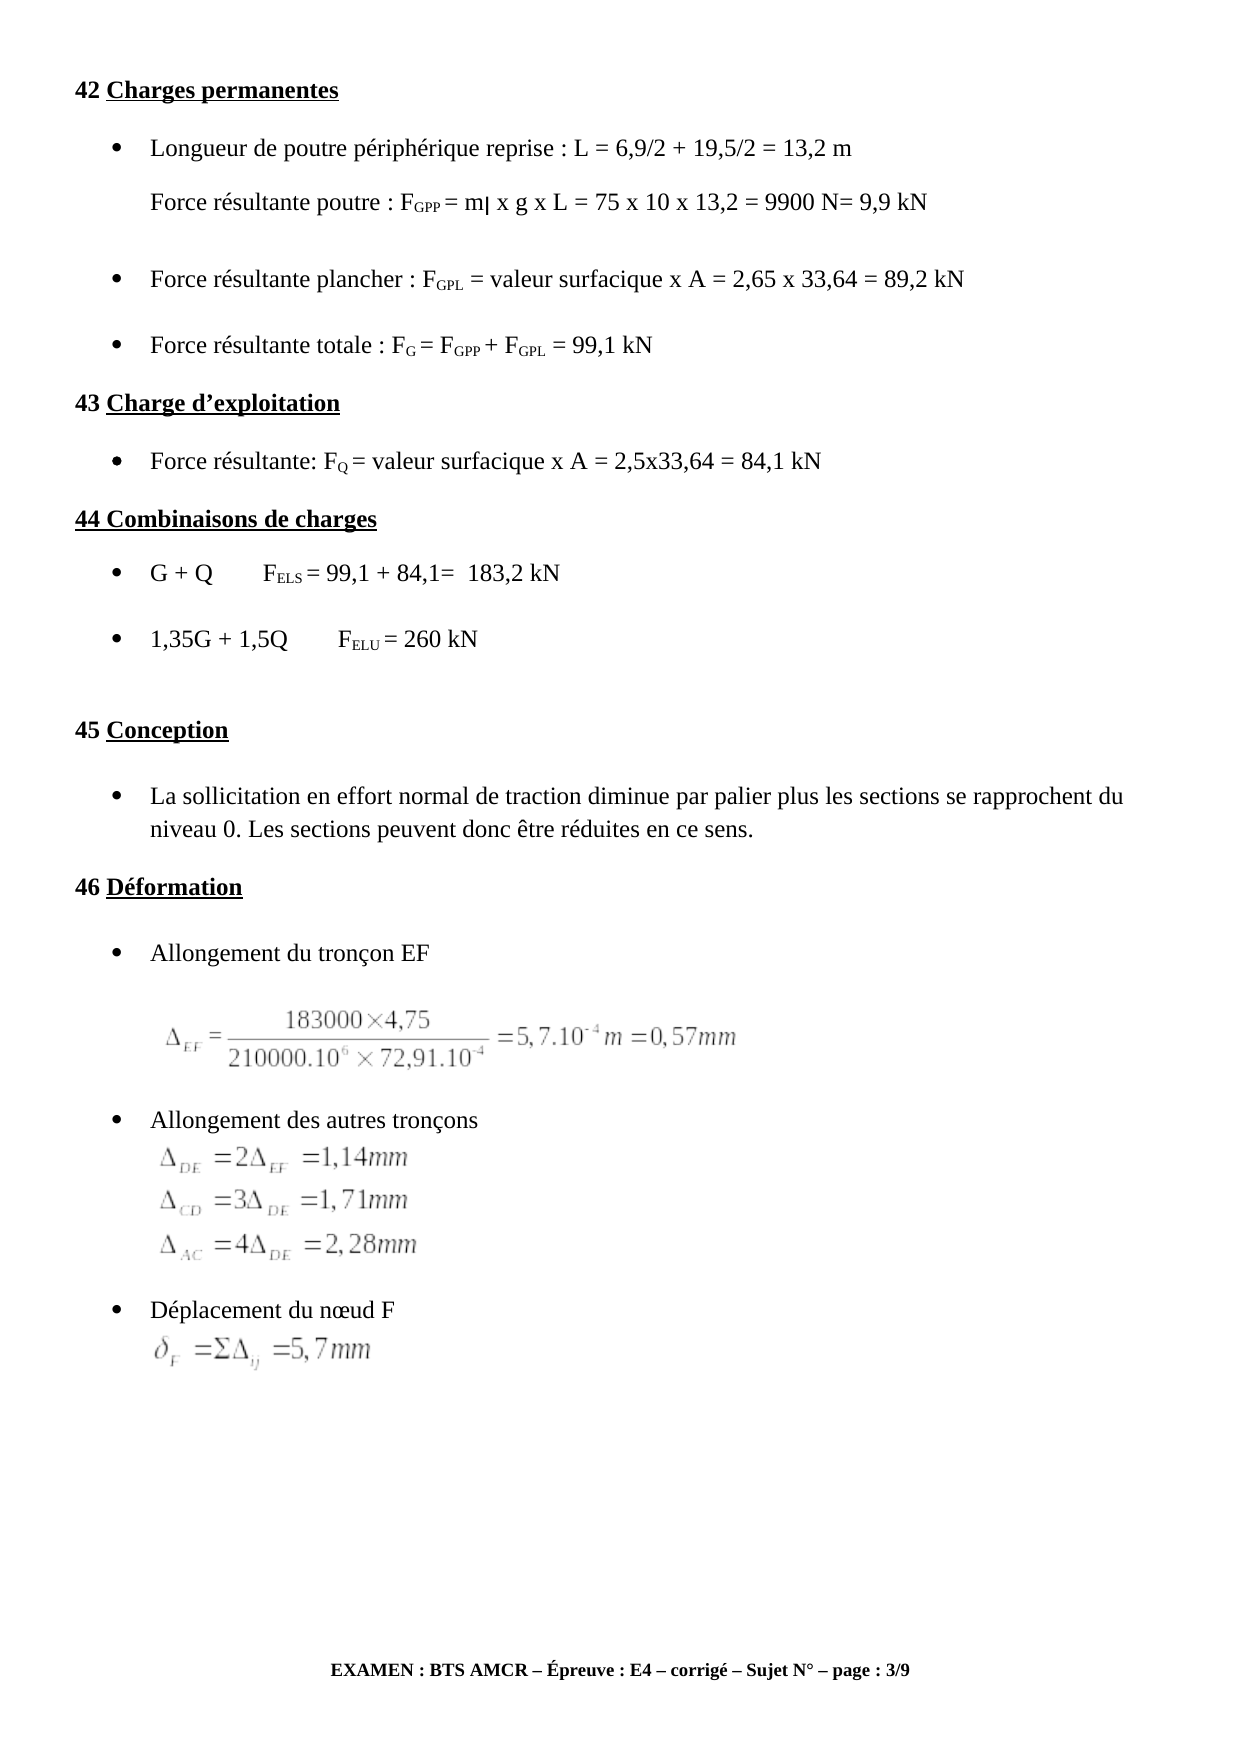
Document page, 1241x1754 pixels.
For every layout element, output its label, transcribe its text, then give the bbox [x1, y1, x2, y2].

list Allongement des autres tronçons [112, 1105, 1165, 1134]
list G + Q FELS = 99,1 + 84,1= 183,2 kN [112, 558, 1165, 587]
list Force résultante plancher : FGPL = valeur surfacique x A = 2,65 x 33,64 = 89,2 kN [112, 264, 1165, 293]
text 45 Conception [75, 715, 1165, 744]
list Force résultante totale : FG = FGPP + FGPL = 99,1 kN [112, 330, 1165, 359]
list Longueur de poutre périphérique reprise : L = 6,9/2 + 19,5/2 = 13,2 m [112, 133, 1165, 162]
text 43 Charge d’exploitation [75, 388, 1165, 417]
list 1,35G + 1,5Q FELU = 260 kN [112, 624, 1165, 653]
list Déplacement du nœud F [112, 1295, 1165, 1324]
text 46 Déformation [75, 872, 1165, 901]
list Force résultante poutre : FGPP = ml x g x L = 75 x 10 x 13,2 = 9900 N= 9,9 kN [150, 166, 1165, 223]
list Force résultante: FQ = valeur surfacique x A = 2,5x33,64 = 84,1 kN [112, 446, 1165, 475]
list Allongement du tronçon EF [112, 938, 1165, 967]
text 42 Charges permanentes [75, 75, 1165, 104]
text 44 Combinaisons de charges [75, 504, 1165, 533]
list La sollicitation en effort normal de traction diminue par palier plus les sections se rapprochent du niveau 0. Les sections peuvent donc être réduites en ce sens. [112, 781, 1165, 843]
